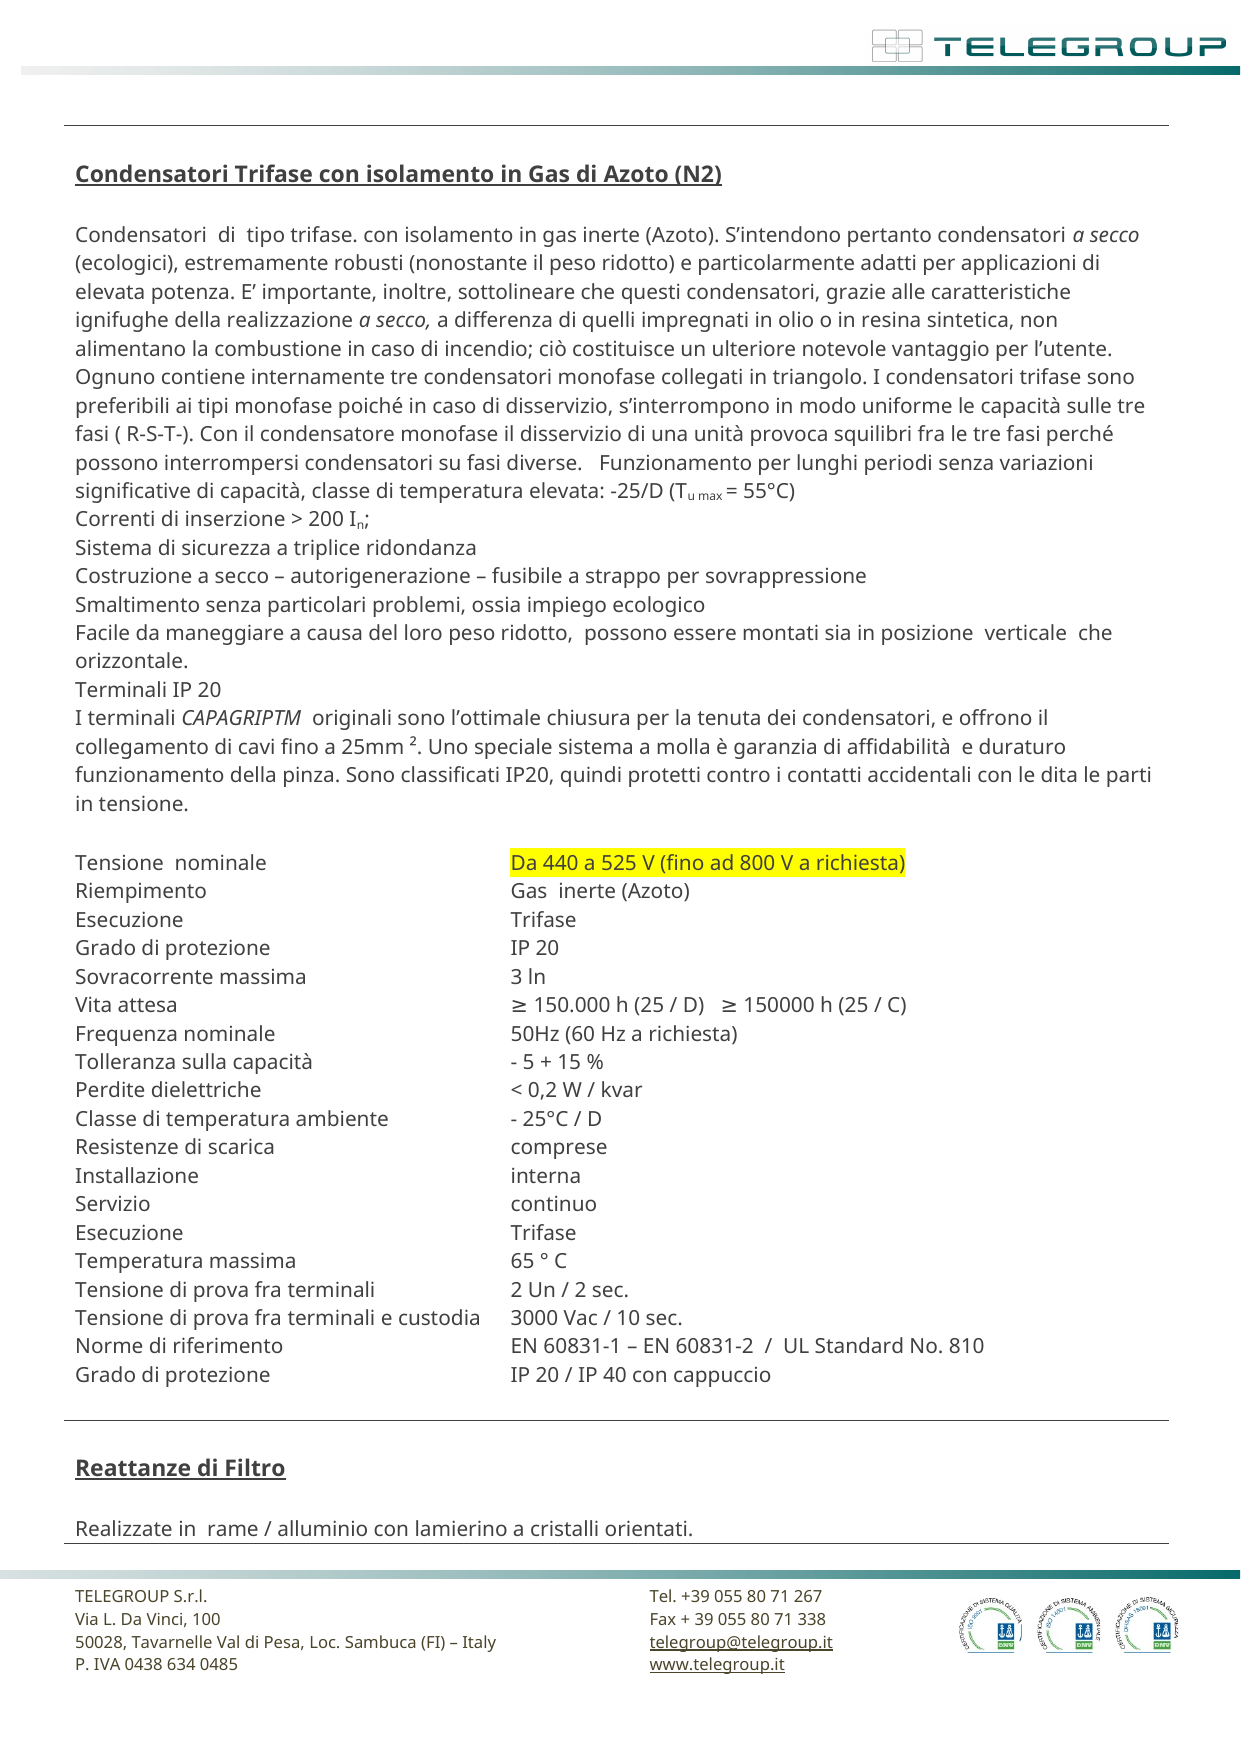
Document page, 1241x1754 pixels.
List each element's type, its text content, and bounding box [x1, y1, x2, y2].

picture [1115, 1597, 1179, 1653]
picture [866, 26, 1232, 66]
picture [959, 1598, 1022, 1653]
picture [1037, 1598, 1100, 1653]
table_header Condensatori Trifase con isolamento in Gas di Azoto (N2) Condensatori di tipo trifase. con isolamento in gas inerte (Azoto). S’intendono pertanto condensatori a secco (ecologici), estremamente robusti (nonostante il peso ridotto) e particolarmente adatti per applicazioni di elevata potenza. E’ importante, inoltre, sottolineare che questi condensatori, grazie alle caratteristiche ignifughe della realizzazione a secco, a differenza di quelli impregnati in olio o in resina sintetica, non alimentano la combustione in caso di incendio; ciò costituisce un ulteriore notevole vantaggio per l’utente. Ognuno contiene internamente tre condensatori monofase collegati in triangolo. I condensatori trifase sono preferibili ai tipi monofase poiché in caso di disservizio, s’interrompono in modo uniforme le capacità sulle tre fasi ( R-S-T-). Con il condensatore monofase il disservizio di una unità provoca squilibri fra le tre fasi perché possono interrompersi condensatori su fasi diverse. Funzionamento per lunghi periodi senza variazioni significative di capacità, classe di temperatura elevata: -25/D (Tu max = 55°C) Correnti di inserzione > 200 In; Sistema di sicurezza a triplice ridondanza Costruzione a secco – autorigenerazione – fusibile a strappo per sovrappressione Smaltimento senza particolari problemi, ossia impiego ecologico Facile da maneggiare a causa del loro peso ridotto, possono essere montati sia in posizione verticale che orizzontale. Terminali IP 20 I terminali CAPAGRIPTM originali sono l’ottimale chiusura per la tenuta dei condensatori, e offrono il collegamento di cavi fino a 25mm ². Uno speciale sistema a molla è garanzia di affidabilità e duraturo funzionamento della pinza. Sono classificati IP20, quindi protetti contro i contatti accidentali con le dita le parti in tensione. [64, 126, 1169, 1420]
